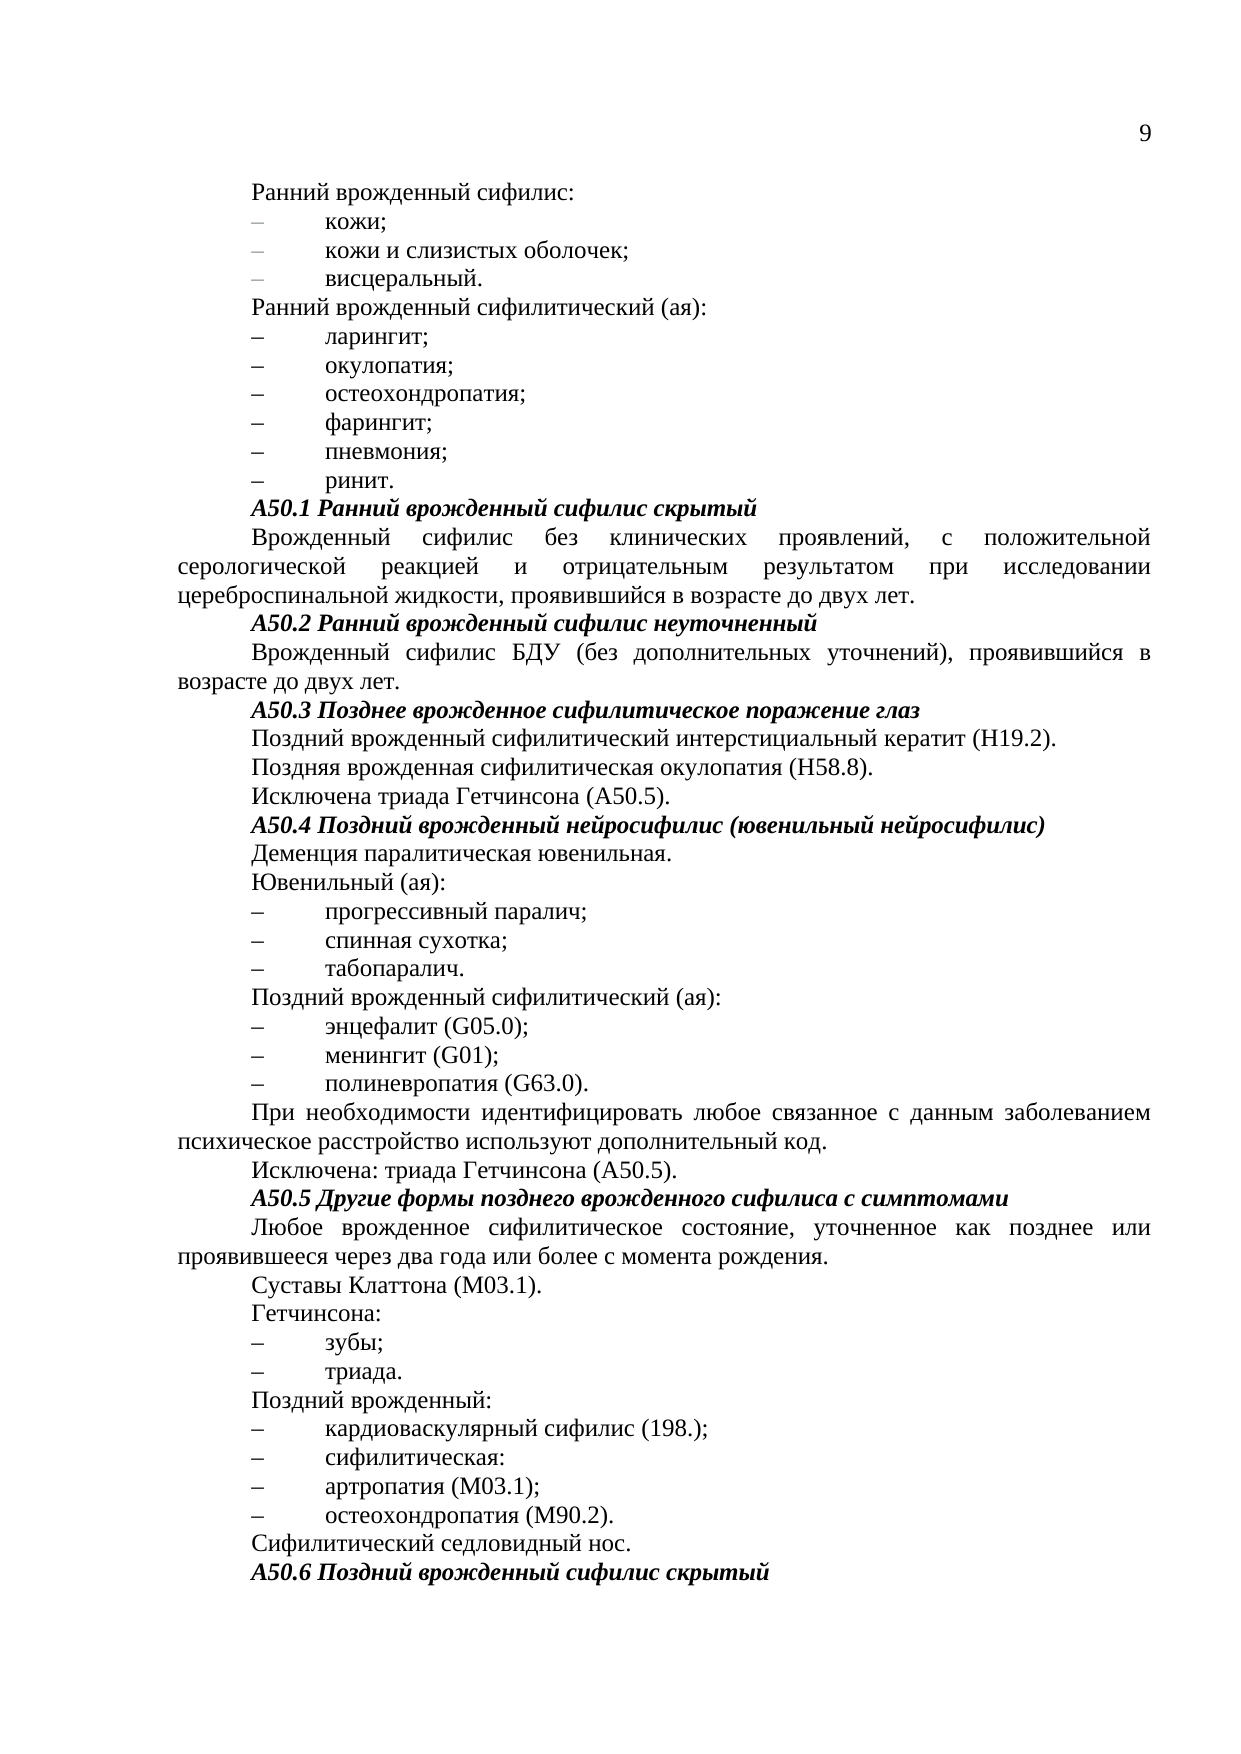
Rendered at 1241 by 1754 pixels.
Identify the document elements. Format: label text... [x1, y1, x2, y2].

text Поздний врожденный сифилитический интерстициальный кератит (Н19.2). [177, 723, 1152, 752]
list сифилитическая: [177, 1442, 1152, 1471]
list кожи; [177, 206, 1152, 235]
list артропатия (М03.1); [177, 1471, 1152, 1500]
list остеохондропатия; [177, 378, 1152, 407]
list менингит (G01); [177, 1040, 1152, 1068]
list спинная сухотка; [177, 925, 1152, 953]
text Деменция паралитическая ювенильная. [177, 838, 1152, 867]
list зубы; [177, 1327, 1152, 1356]
text При необходимости идентифицировать любое связанное с данным заболеванием психическое расстройство используют дополнительный код. [177, 1097, 1152, 1155]
text Врожденный сифилис БДУ (без дополнительных уточнений), проявившийся в возрасте до двух лет. [177, 637, 1152, 695]
text Ранний врожденный сифилитический (ая): [177, 292, 1152, 321]
list кожи и слизистых оболочек; [177, 235, 1152, 263]
list полиневропатия (G63.0). [177, 1068, 1152, 1097]
text Поздний врожденный: [177, 1385, 1152, 1413]
list окулопатия; [177, 350, 1152, 378]
text Исключена триада Гетчинсона (А50.5). [177, 781, 1152, 810]
text Поздний врожденный сифилитический (ая): [177, 982, 1152, 1011]
text А50.1 Ранний врожденный сифилис скрытый [177, 493, 1152, 522]
text Гетчинсона: [177, 1298, 1152, 1327]
list пневмония; [177, 436, 1152, 465]
list энцефалит (G05.0); [177, 1011, 1152, 1040]
text Суставы Клаттона (М03.1). [177, 1270, 1152, 1298]
text Любое врожденное сифилитическое состояние, уточненное как позднее или проявившееся через два года или более с момента рождения. [177, 1212, 1152, 1270]
list ларингит; [177, 321, 1152, 350]
text Поздняя врожденная сифилитическая окулопатия (Н58.8). [177, 752, 1152, 781]
text А50.2 Ранний врожденный сифилис неуточненный [177, 608, 1152, 637]
list висцеральный. [177, 263, 1152, 292]
list кардиоваскулярный сифилис (198.); [177, 1413, 1152, 1442]
text А50.3 Позднее врожденное сифилитическое поражение глаз [177, 695, 1152, 723]
text Ранний врожденный сифилис: [177, 177, 1152, 206]
text Врожденный сифилис без клинических проявлений, с положительной серологической реакцией и отрицательным результатом при исследовании цереброспинальной жидкости, проявившийся в возрасте до двух лет. [177, 522, 1152, 608]
list прогрессивный паралич; [177, 896, 1152, 925]
list фарингит; [177, 407, 1152, 436]
text Сифилитический седловидный нос. [177, 1528, 1152, 1557]
list остеохондропатия (М90.2). [177, 1500, 1152, 1528]
text А50.4 Поздний врожденный нейросифилис (ювенильный нейросифилис) [177, 810, 1152, 838]
text Ювенильный (ая): [177, 867, 1152, 896]
list триада. [177, 1356, 1152, 1385]
list ринит. [177, 465, 1152, 493]
text А50.5 Другие формы позднего врожденного сифилиса с симптомами [177, 1183, 1152, 1212]
text А50.6 Поздний врожденный сифилис скрытый [177, 1557, 1152, 1586]
text Исключена: триада Гетчинсона (А50.5). [177, 1155, 1152, 1183]
list табопаралич. [177, 953, 1152, 982]
